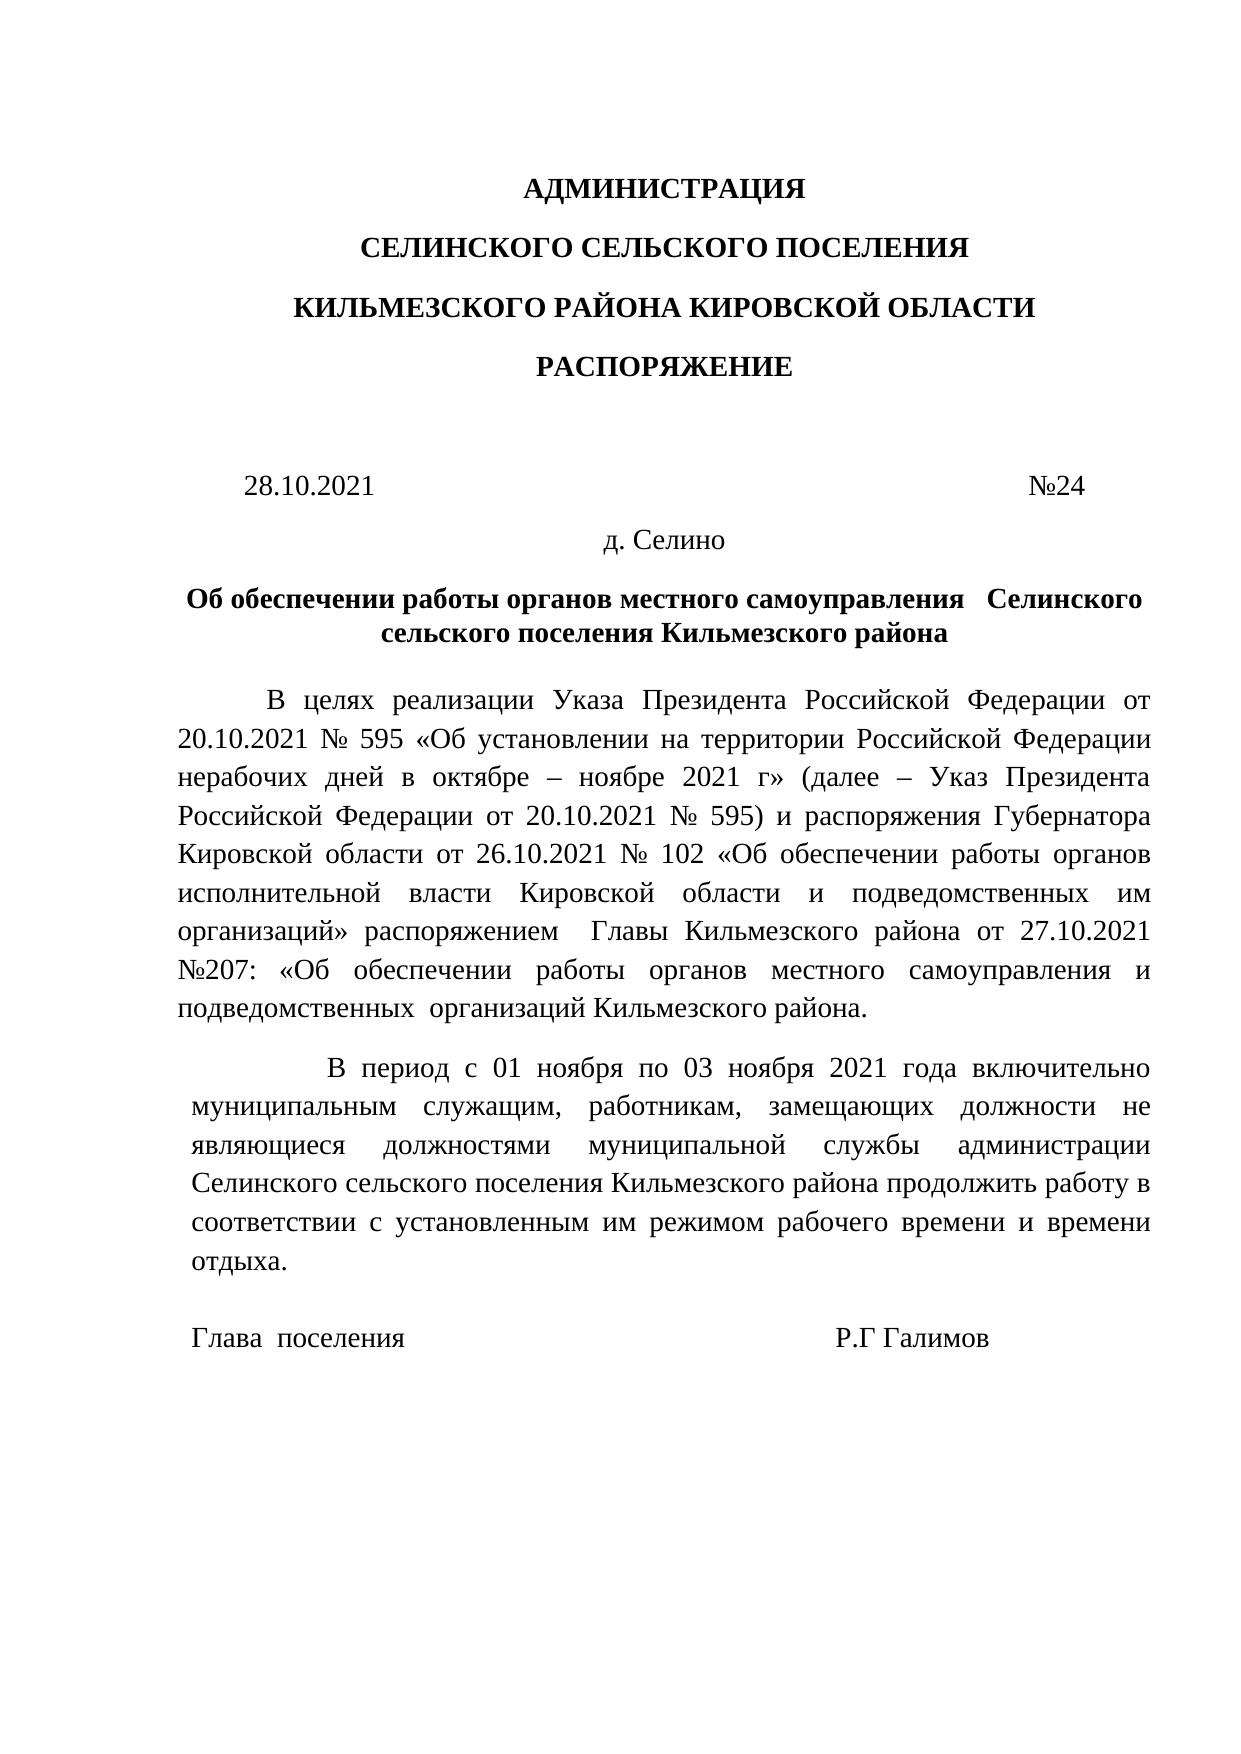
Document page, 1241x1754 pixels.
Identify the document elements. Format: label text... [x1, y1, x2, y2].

text АДМИНИСТРАЦИЯ [177, 171, 1152, 205]
text СЕЛИНСКОГО СЕЛЬСКОГО ПОСЕЛЕНИЯ [177, 231, 1152, 264]
list Глава поселения Р.Г Галимов [191, 1320, 1152, 1353]
text Об обеспечении работы органов местного самоуправления Селинского сельского поселения Кильмезского района [177, 582, 1152, 649]
text РАСПОРЯЖЕНИЕ [177, 349, 1152, 383]
text КИЛЬМЕЗСКОГО РАЙОНА КИРОВСКОЙ ОБЛАСТИ [177, 290, 1152, 323]
list В период с 01 ноября по 03 ноября 2021 года включительно муниципальным служащим, работникам, замещающих должности не являющиеся должностями муниципальной службы администрации Селинского сельского поселения Кильмезского района продолжить работу в соответствии с установленным им режимом рабочего времени и времени отдыха. [191, 1050, 1152, 1276]
text 28.10.2021 №24 [177, 468, 1152, 501]
text д. Селино [177, 522, 1152, 556]
text В целях реализации Указа Президента Российской Федерации от 20.10.2021 № 595 «Об установлении на территории Российской Федерации нерабочих дней в октябре – ноябре 2021 г» (далее – Указ Президента Российской Федерации от 20.10.2021 № 595) и распоряжения Губернатора Кировской области от 26.10.2021 № 102 «Об обеспечении работы органов исполнительной власти Кировской области и подведомственных им организаций» распоряжением Главы Кильмезского района от 27.10.2021 №207: «Об обеспечении работы органов местного самоуправления и подведомственных организаций Кильмезского района. [177, 682, 1152, 1024]
